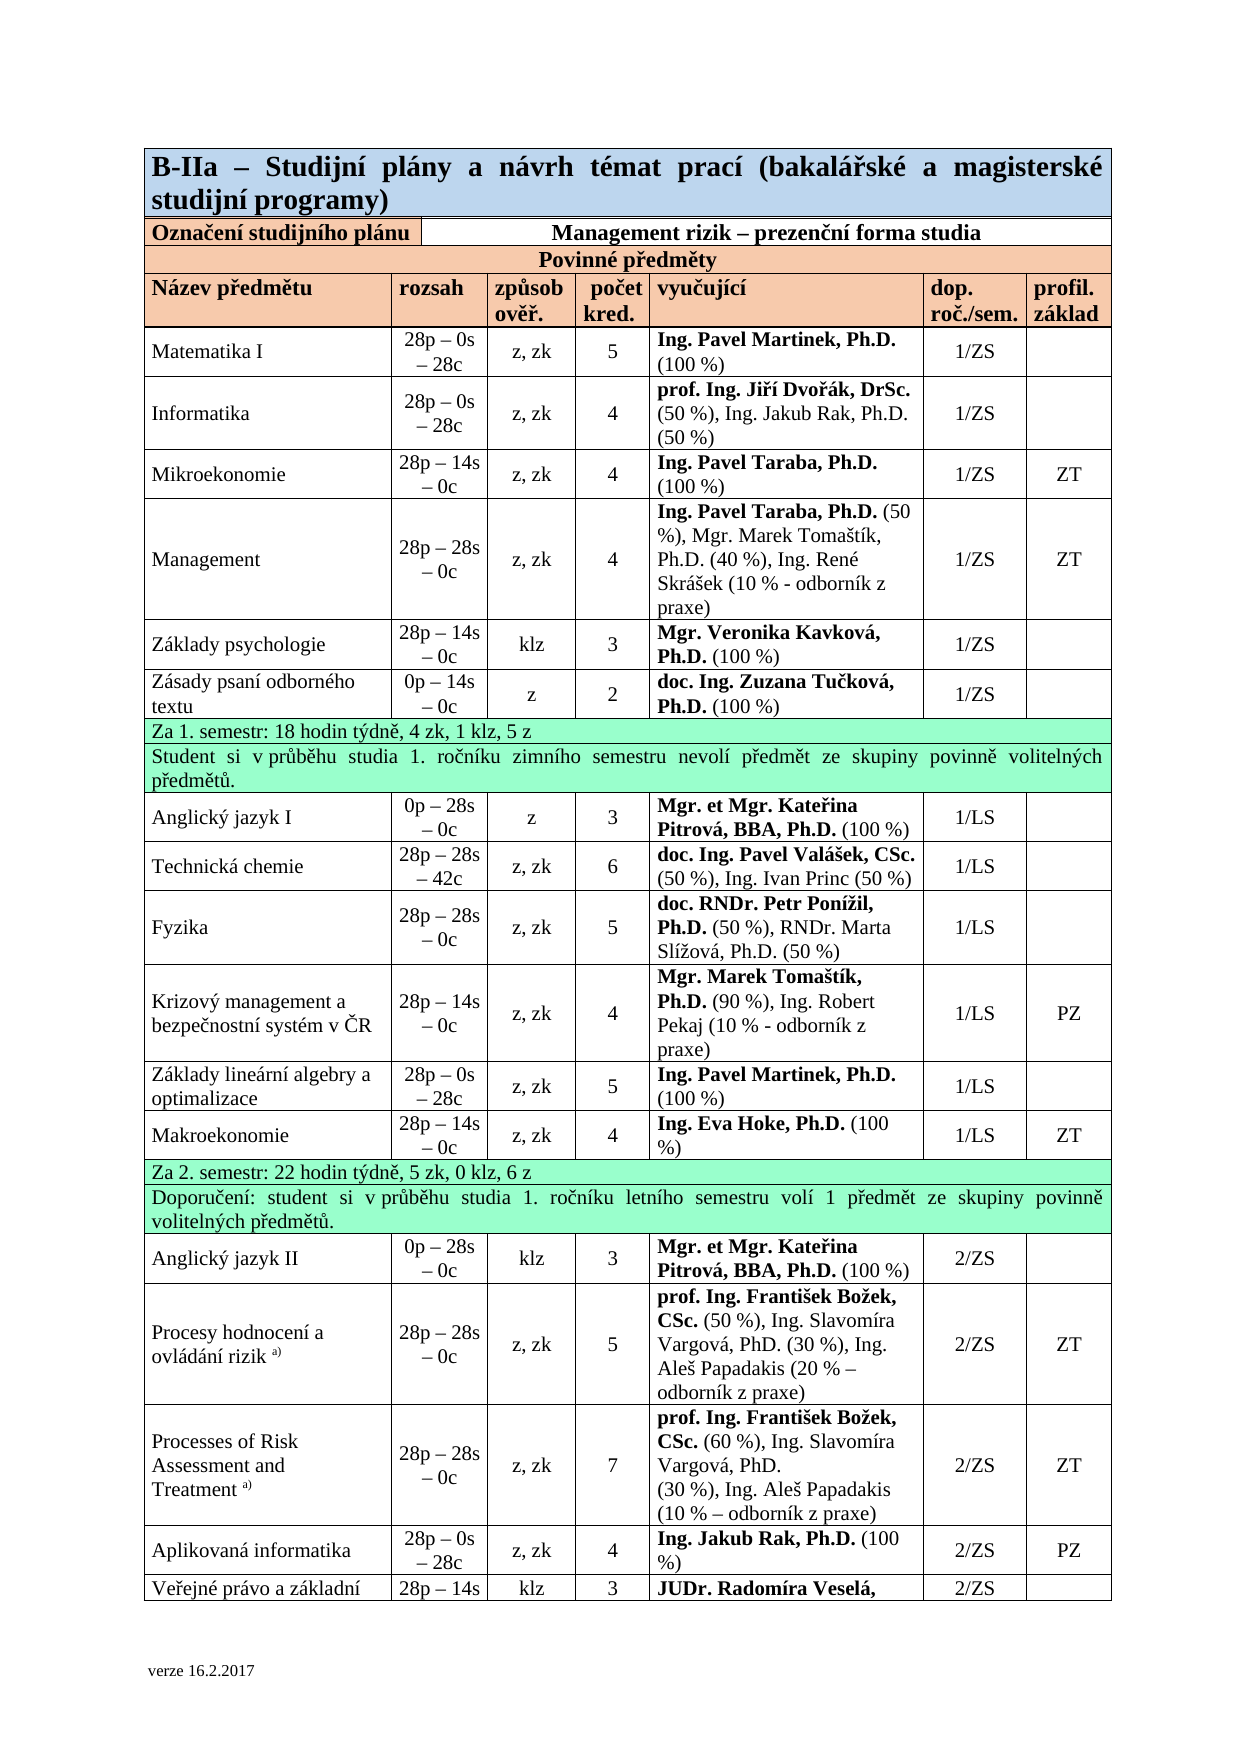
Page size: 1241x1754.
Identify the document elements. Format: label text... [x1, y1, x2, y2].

table_cell Za 2. semestr: 22 hodin týdně, 5 zk, 0 klz, 6 z [145, 1160, 1111, 1184]
table_cell profil. základ [1027, 274, 1111, 326]
table_cell Fyzika [145, 891, 391, 963]
table_cell [1027, 377, 1111, 449]
table_cell doc. Ing. Pavel Valášek, CSc. (50 %), Ing. Ivan Princ (50 %) [650, 842, 923, 890]
table_cell z, zk [488, 1284, 575, 1404]
table_cell 28p – 0s – 28c [392, 1062, 487, 1110]
table_cell Procesy hodnocení a ovládání rizik a) [145, 1284, 391, 1404]
table_cell Mgr. et Mgr. Kateřina Pitrová, BBA, Ph.D. (100 %) [650, 1234, 923, 1282]
table_cell Aplikovaná informatika [145, 1526, 391, 1574]
table_cell z, zk [488, 842, 575, 890]
table_cell 28p – 28s – 0c [392, 1405, 487, 1525]
table_cell Doporučení: student si v průběhu studia 1. ročníku letního semestru volí 1 předmět ze skupiny povinně volitelných předmětů. [145, 1185, 1111, 1233]
table_cell z, zk [488, 450, 575, 498]
table_cell 1/LS [924, 842, 1026, 890]
table_cell Ing. Jakub Rak, Ph.D. (100 %) [650, 1526, 923, 1574]
table_cell Mgr. et Mgr. Kateřina Pitrová, BBA, Ph.D. (100 %) [650, 793, 923, 841]
table_cell klz [488, 620, 575, 668]
table_cell Technická chemie [145, 842, 391, 890]
table_header B-IIa – Studijní plány a návrh témat prací (bakalářské a magisterské studijní programy) [145, 149, 1111, 216]
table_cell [650, 1575, 923, 1599]
table_cell Ing. Pavel Taraba, Ph.D. (50 %), Mgr. Marek Tomaštík, Ph.D. (40 %), Ing. René Skrášek (10 % - odborník z praxe) [650, 499, 923, 619]
table_cell 1/ZS [924, 450, 1026, 498]
table_cell z [488, 793, 575, 841]
table_cell 2/ZS [924, 1526, 1026, 1574]
table_cell dop. roč./sem. [924, 274, 1026, 326]
table_cell Ing. Pavel Martinek, Ph.D. (100 %) [650, 328, 923, 376]
table_cell ZT [1027, 1284, 1111, 1404]
table_cell z, zk [488, 377, 575, 449]
table_cell ZT [1027, 1111, 1111, 1159]
table_cell Anglický jazyk I [145, 793, 391, 841]
table_cell 28p – 14s – 0c [392, 965, 487, 1061]
table_cell z, zk [488, 1111, 575, 1159]
table_cell 28p – 14s – 0c [392, 620, 487, 668]
table_cell 4 [576, 377, 649, 449]
table_cell 4 [576, 1111, 649, 1159]
table_cell prof. Ing. František Božek, CSc. (50 %), Ing. Slavomíra Vargová, PhD. (30 %), Ing. Aleš Papadakis (20 % – odborník z praxe) [650, 1284, 923, 1404]
table_cell [1027, 670, 1111, 718]
table_cell 2/ZS [924, 1575, 1026, 1599]
table_cell z, zk [488, 1526, 575, 1574]
table_cell Mgr. Veronika Kavková, Ph.D. (100 %) [650, 620, 923, 668]
table_cell Ing. Pavel Taraba, Ph.D. (100 %) [650, 450, 923, 498]
table_cell 3 [576, 1234, 649, 1282]
table_cell [1027, 328, 1111, 376]
table_cell 0p – 28s – 0c [392, 793, 487, 841]
table_cell 7 [576, 1405, 649, 1525]
table_cell 1/ZS [924, 499, 1026, 619]
table_cell 4 [576, 1526, 649, 1574]
table_cell 3 [576, 793, 649, 841]
table_cell Processes of Risk Assessment and Treatment a) [145, 1405, 391, 1525]
table_cell z, zk [488, 965, 575, 1061]
table_cell Krizový management a bezpečnostní systém v ČR [145, 965, 391, 1061]
table_cell [1027, 1575, 1111, 1599]
table_cell 1/ZS [924, 328, 1026, 376]
table_cell 5 [576, 1062, 649, 1110]
table_cell rozsah [392, 274, 487, 326]
table_cell 5 [576, 328, 649, 376]
table_cell Ing. Eva Hoke, Ph.D. (100 %) [650, 1111, 923, 1159]
table_cell z, zk [488, 1405, 575, 1525]
table_cell Za 1. semestr: 18 hodin týdně, 4 zk, 1 klz, 5 z [145, 719, 1111, 743]
table_cell doc. RNDr. Petr Ponížil, Ph.D. (50 %), RNDr. Marta Slížová, Ph.D. (50 %) [650, 891, 923, 963]
table_cell 2 [576, 670, 649, 718]
table_cell klz [488, 1234, 575, 1282]
table_cell 0p – 14s – 0c [392, 670, 487, 718]
table_cell z, zk [488, 891, 575, 963]
table_cell 2/ZS [924, 1284, 1026, 1404]
table_cell 1/LS [924, 793, 1026, 841]
table_cell 3 [576, 1575, 649, 1599]
table_cell z, zk [488, 1062, 575, 1110]
table_cell [1027, 793, 1111, 841]
table_cell Název předmětu [145, 274, 391, 326]
table_cell PZ [1027, 965, 1111, 1061]
table_cell 1/LS [924, 891, 1026, 963]
table_cell 1/ZS [924, 670, 1026, 718]
table_cell způsob ověř. [488, 274, 575, 326]
table_cell 1/ZS [924, 620, 1026, 668]
table_cell 28p – 0s – 28c [392, 328, 487, 376]
table_cell z, zk [488, 328, 575, 376]
table_cell ZT [1027, 499, 1111, 619]
table_cell [1027, 842, 1111, 890]
table_cell Označení studijního plánu [145, 219, 421, 245]
table_cell 1/ZS [924, 377, 1026, 449]
table_cell [1027, 891, 1111, 963]
table_cell prof. Ing. Jiří Dvořák, DrSc. (50 %), Ing. Jakub Rak, Ph.D. (50 %) [650, 377, 923, 449]
table_cell ZT [1027, 1405, 1111, 1525]
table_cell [145, 1575, 391, 1599]
table_cell Informatika [145, 377, 391, 449]
table_cell vyučující [650, 274, 923, 326]
table_cell [1027, 1234, 1111, 1282]
table_cell počet kred. [576, 274, 649, 326]
table_cell Anglický jazyk II [145, 1234, 391, 1282]
table_cell Mgr. Marek Tomaštík, Ph.D. (90 %), Ing. Robert Pekaj (10 % - odborník z praxe) [650, 965, 923, 1061]
table_cell Ing. Pavel Martinek, Ph.D. (100 %) [650, 1062, 923, 1110]
table_cell Povinné předměty [145, 246, 1111, 273]
table_cell 4 [576, 450, 649, 498]
table_cell 28p – 28s – 0c [392, 891, 487, 963]
table_cell 1/LS [924, 1062, 1026, 1110]
table_cell 5 [576, 1284, 649, 1404]
table_cell 4 [576, 499, 649, 619]
table_cell Management rizik – prezenční forma studia [422, 219, 1111, 245]
table_cell Student si v průběhu studia 1. ročníku zimního semestru nevolí předmět ze skupiny povinně volitelných předmětů. [145, 744, 1111, 792]
table_cell Základy lineární algebry a optimalizace [145, 1062, 391, 1110]
table_cell z, zk [488, 499, 575, 619]
table_cell 1/LS [924, 965, 1026, 1061]
table_cell Makroekonomie [145, 1111, 391, 1159]
table_cell Základy psychologie [145, 620, 391, 668]
table_cell 0p – 28s – 0c [392, 1234, 487, 1282]
table_cell 6 [576, 842, 649, 890]
table_cell 28p – 0s – 28c [392, 377, 487, 449]
table_cell 2/ZS [924, 1405, 1026, 1525]
table_cell 4 [576, 965, 649, 1061]
table_cell 28p – 28s – 0c [392, 1284, 487, 1404]
table_cell [1027, 620, 1111, 668]
table_cell z [488, 670, 575, 718]
table_cell 3 [576, 620, 649, 668]
table_cell klz [488, 1575, 575, 1599]
table_cell 1/LS [924, 1111, 1026, 1159]
table_cell Management [145, 499, 391, 619]
table_cell 28p – 0s – 28c [392, 1526, 487, 1574]
table_cell 28p – 28s – 42c [392, 842, 487, 890]
table_cell 28p – 14s – 0 [392, 1575, 487, 1599]
table_cell doc. Ing. Zuzana Tučková, Ph.D. (100 %) [650, 670, 923, 718]
table_cell 28p – 28s – 0c [392, 499, 487, 619]
table_cell 28p – 14s – 0c [392, 450, 487, 498]
table_cell Zásady psaní odborného textu [145, 670, 391, 718]
table_cell ZT [1027, 450, 1111, 498]
table_cell 28p – 14s – 0c [392, 1111, 487, 1159]
table_cell PZ [1027, 1526, 1111, 1574]
table_cell 5 [576, 891, 649, 963]
table_cell Mikroekonomie [145, 450, 391, 498]
table_cell 2/ZS [924, 1234, 1026, 1282]
table_cell [1027, 1062, 1111, 1110]
table_cell Matematika I [145, 328, 391, 376]
table_cell prof. Ing. František Božek, CSc. (60 %), Ing. Slavomíra Vargová, PhD. (30 %), Ing. Aleš Papadakis (10 % – odborník z praxe) [650, 1405, 923, 1525]
